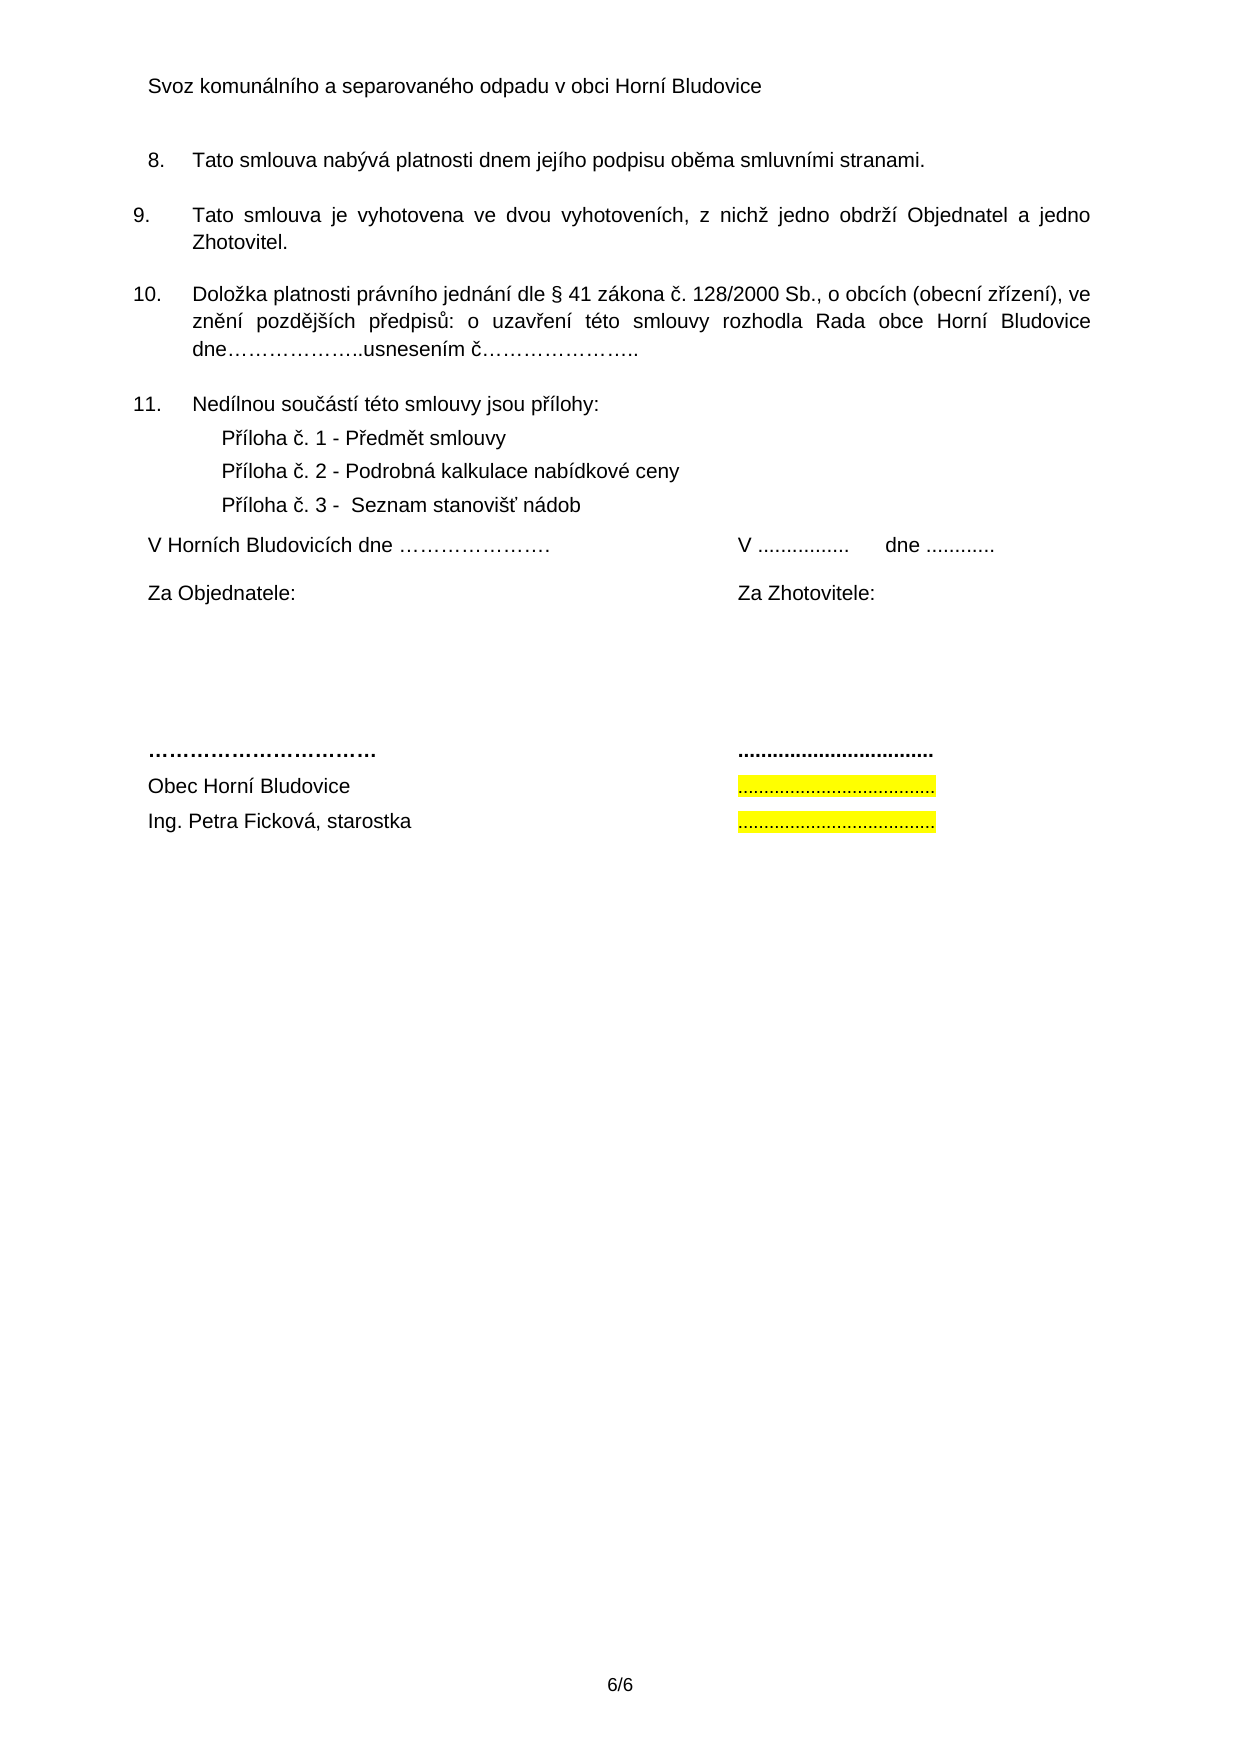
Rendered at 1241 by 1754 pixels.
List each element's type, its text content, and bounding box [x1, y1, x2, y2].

text V Horních Bludovicích dne …………………. V ................ dne ............ [148, 533, 1093, 557]
list Tato smlouva nabývá platnosti dnem jejího podpisu oběma smluvními stranami. [148, 148, 1093, 172]
text Příloha č. 1 - Předmět smlouvy [148, 425, 1093, 449]
list Obec Horní Bludovice ...................................... [148, 773, 1093, 797]
list Ing. Petra Ficková, starostka ...................................... [148, 809, 1093, 869]
text Příloha č. 3 - Seznam stanovišť nádob [148, 493, 1093, 517]
text Příloha č. 2 - Podrobná kalkulace nabídkové ceny [148, 459, 1093, 483]
text Za Objednatele: Za Zhotovitele: [148, 581, 1093, 605]
list Tato smlouva je vyhotovena ve dvou vyhotoveních, z nichž jedno obdrží Objednatel a jedno Zhotovitel. [133, 203, 1093, 254]
list …………………………… .................................. [148, 737, 1093, 761]
list Nedílnou součástí této smlouvy jsou přílohy: [133, 392, 1093, 416]
list Doložka platnosti právního jednání dle § 41 zákona č. 128/2000 Sb., o obcích (obecní zřízení), ve znění pozdějších předpisů: o uzavření této smlouvy rozhodla Rada obce Horní Bludovice dne………………..usnesením č………………….. [133, 282, 1093, 361]
